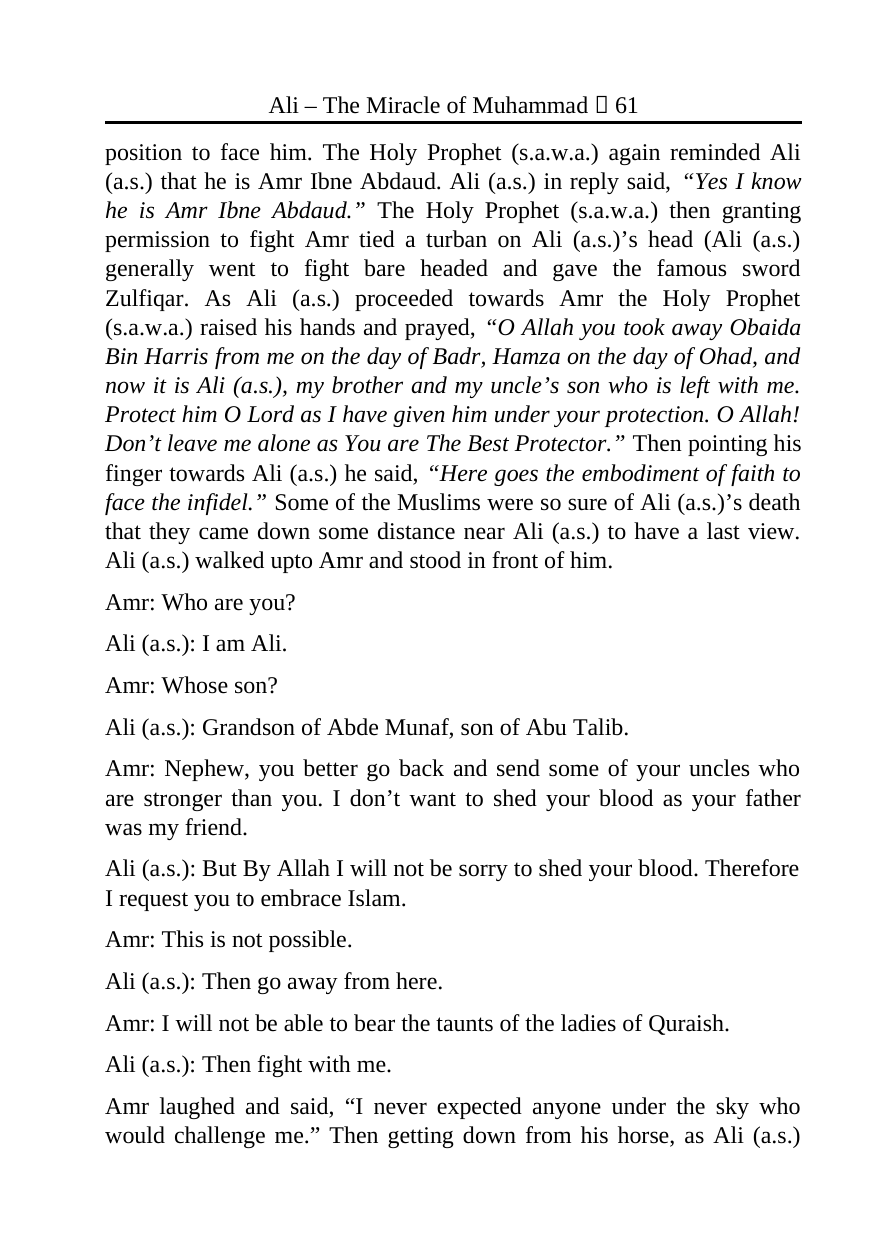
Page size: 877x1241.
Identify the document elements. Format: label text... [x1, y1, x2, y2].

text Ali (a.s.): I am Ali. [105, 628, 802, 658]
text Amr: Who are you? [105, 587, 802, 616]
text Amr: This is not possible. [105, 924, 802, 953]
text Amr: I will not be able to bear the taunts of the ladies of Quraish. [105, 1008, 802, 1037]
text Ali (a.s.): Then go away from here. [105, 966, 802, 995]
text Amr: Nephew, you better go back and send some of your uncles who are stronger than you. I don’t want to shed your blood as your father was my friend. [105, 753, 802, 841]
text Ali (a.s.): Grandson of Abde Munaf, son of Abu Talib. [105, 712, 802, 741]
text Ali (a.s.): But By Allah I will not be sorry to shed your blood. Therefore I request you to embrace Islam. [105, 853, 802, 912]
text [105, 1091, 802, 1149]
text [105, 137, 802, 574]
text Ali (a.s.): Then fight with me. [105, 1049, 802, 1078]
text Amr: Whose son? [105, 670, 802, 699]
